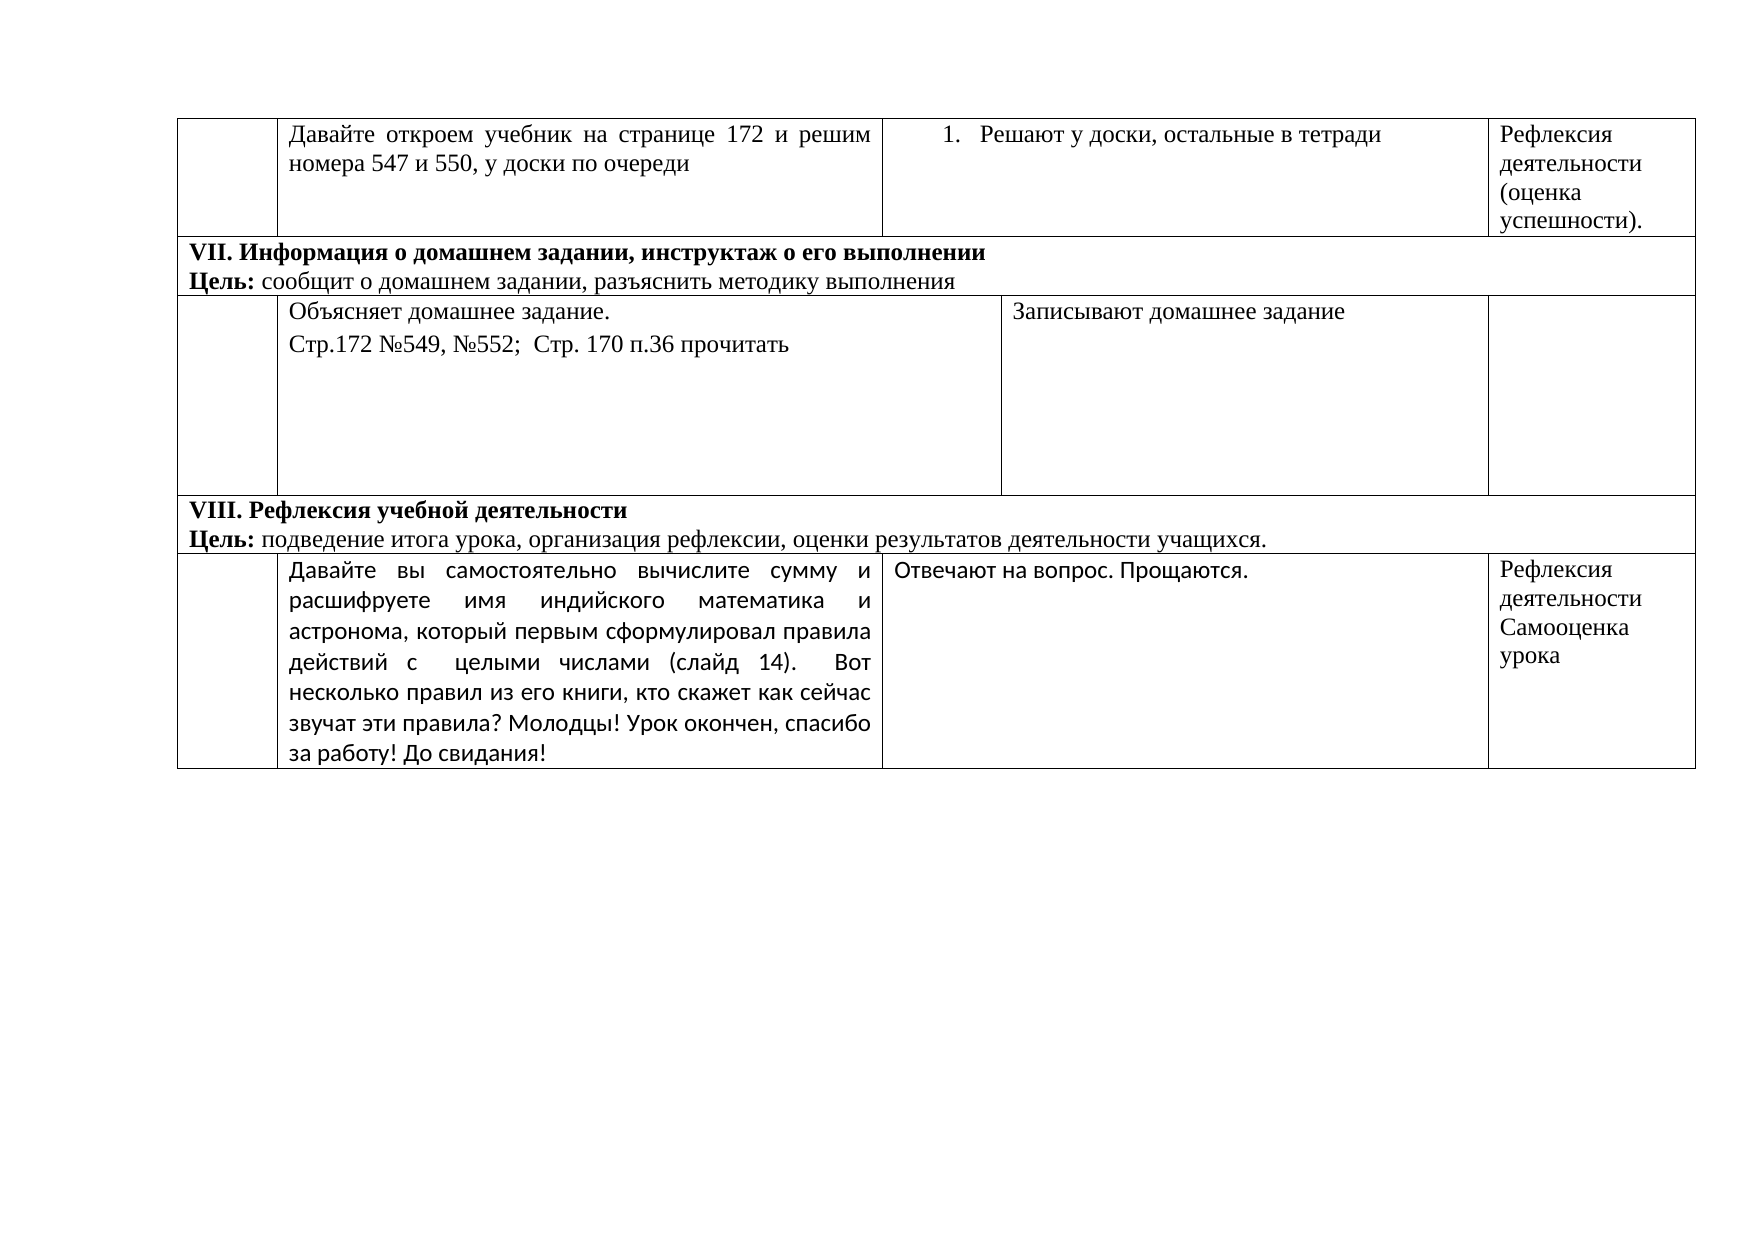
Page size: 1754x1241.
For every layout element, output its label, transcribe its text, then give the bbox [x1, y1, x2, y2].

table_cell [178, 119, 277, 236]
table_cell [178, 554, 277, 768]
table_cell VII. Информация о домашнем задании, инструктаж о его выполнении Цель: сообщит о домашнем задании, разъяснить методику выполнения [178, 237, 1695, 295]
table_cell VIII. Рефлексия учебной деятельности Цель: подведение итога урока, организация рефлексии, оценки результатов деятельности учащихся. [178, 496, 1695, 553]
table_cell Рефлексия деятельности (оценка успешности). [1489, 119, 1695, 236]
table_cell Рефлексия деятельности Самооценка урока [1489, 554, 1695, 768]
table_cell Давайте вы самостоятельно вычислите сумму и расшифруете имя индийского математика и астронома, который первым сформулировал правила действий с целыми числами (слайд 14). Вот несколько правил из его книги, кто скажет как сейчас звучат эти правила? Молодцы! Урок окончен, спасибо за работу! До свидания! [278, 554, 882, 768]
table_cell Отвечают на вопрос. Прощаются. [883, 554, 1488, 768]
table_cell Записывают домашнее задание [1002, 296, 1488, 494]
table_cell [1489, 296, 1695, 494]
table_cell Решают у доски, остальные в тетради [883, 119, 1488, 236]
table_cell [178, 296, 277, 494]
table_cell Давайте откроем учебник на странице 172 и решим номера 547 и 550, у доски по очереди [278, 119, 882, 236]
table_cell Объясняет домашнее задание. Стр.172 №549, №552; Стр. 170 п.36 прочитать [278, 296, 1001, 494]
